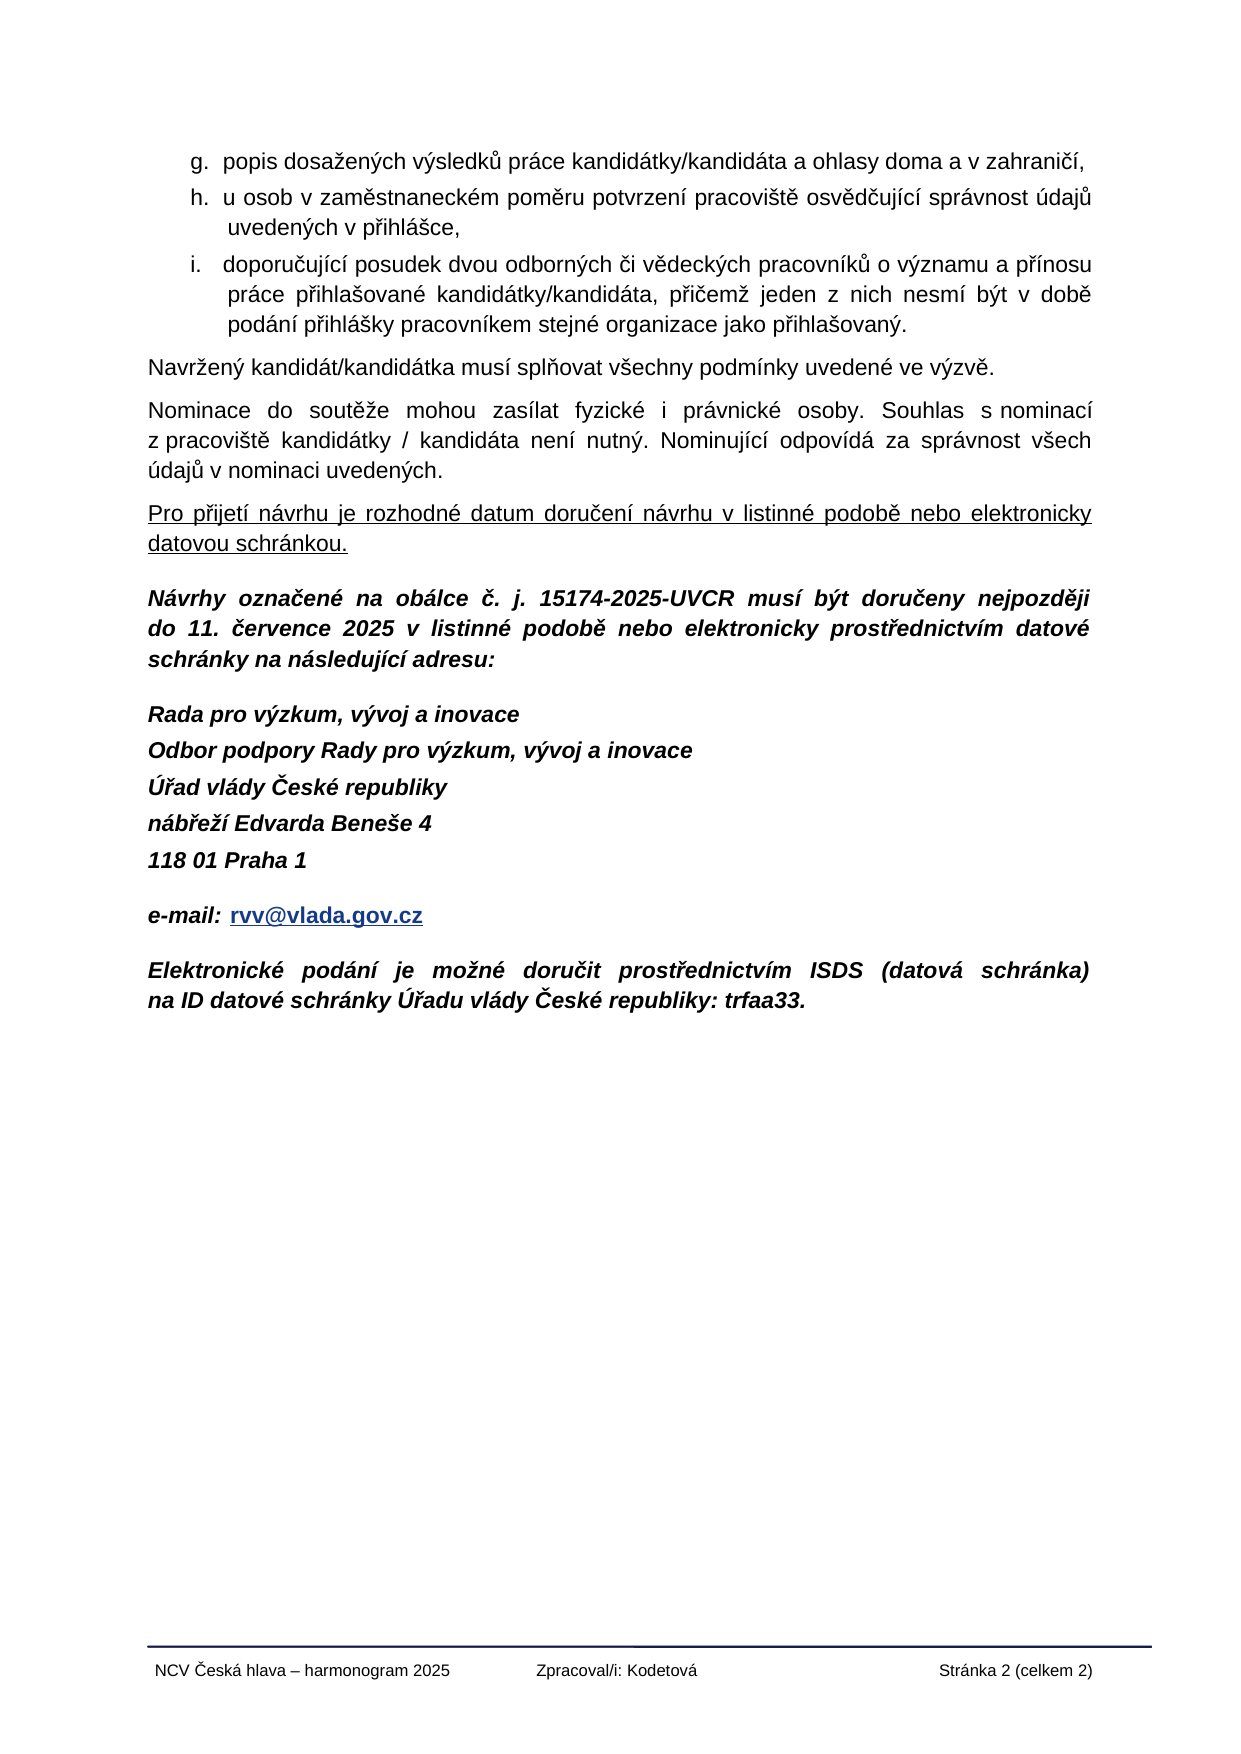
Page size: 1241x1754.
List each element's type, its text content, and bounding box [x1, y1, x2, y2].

text Návrhy označené na obálce č. j. 15174-2025-UVCR musí být doručeny nejpozději do 11. července 2025 v listinné podobě nebo elektronicky prostřednictvím datové schránky na následující adresu: [148, 585, 1093, 672]
text Nominace do soutěže mohou zasílat fyzické i právnické osoby. Souhlas s nominací z pracoviště kandidátky / kandidáta není nutný. Nominující odpovídá za správnost všech údajů v nominaci uvedených. [148, 397, 1093, 483]
text Úřad vlády České republiky [148, 774, 1093, 800]
text Navržený kandidát/kandidátka musí splňovat všechny podmínky uvedené ve výzvě. [148, 354, 1093, 380]
text Odbor podpory Rady pro výzkum, vývoj a inovace [148, 737, 1093, 763]
text Rada pro výzkum, vývoj a inovace [148, 701, 1093, 727]
list u osob v zaměstnaneckém poměru potvrzení pracoviště osvědčující správnost údajů uvedených v přihlášce, [190, 184, 1093, 241]
text Pro přijetí návrhu je rozhodné datum doručení návrhu v listinné podobě nebo elektronicky datovou schránkou. [148, 500, 1093, 556]
text e-mail: rvv@vlada.gov.cz [148, 902, 1093, 928]
text 118 01 Praha 1 [148, 847, 1093, 873]
text Elektronické podání je možné doručit prostřednictvím ISDS (datová schránka) na ID datové schránky Úřadu vlády České republiky: trfaa33. [148, 957, 1093, 1013]
list popis dosažených výsledků práce kandidátky/kandidáta a ohlasy doma a v zahraničí, [190, 148, 1093, 174]
list doporučující posudek dvou odborných či vědeckých pracovníků o významu a přínosu práce přihlašované kandidátky/kandidáta, přičemž jeden z nich nesmí být v době podání přihlášky pracovníkem stejné organizace jako přihlašovaný. [190, 251, 1093, 337]
text nábřeží Edvarda Beneše 4 [148, 810, 1093, 836]
